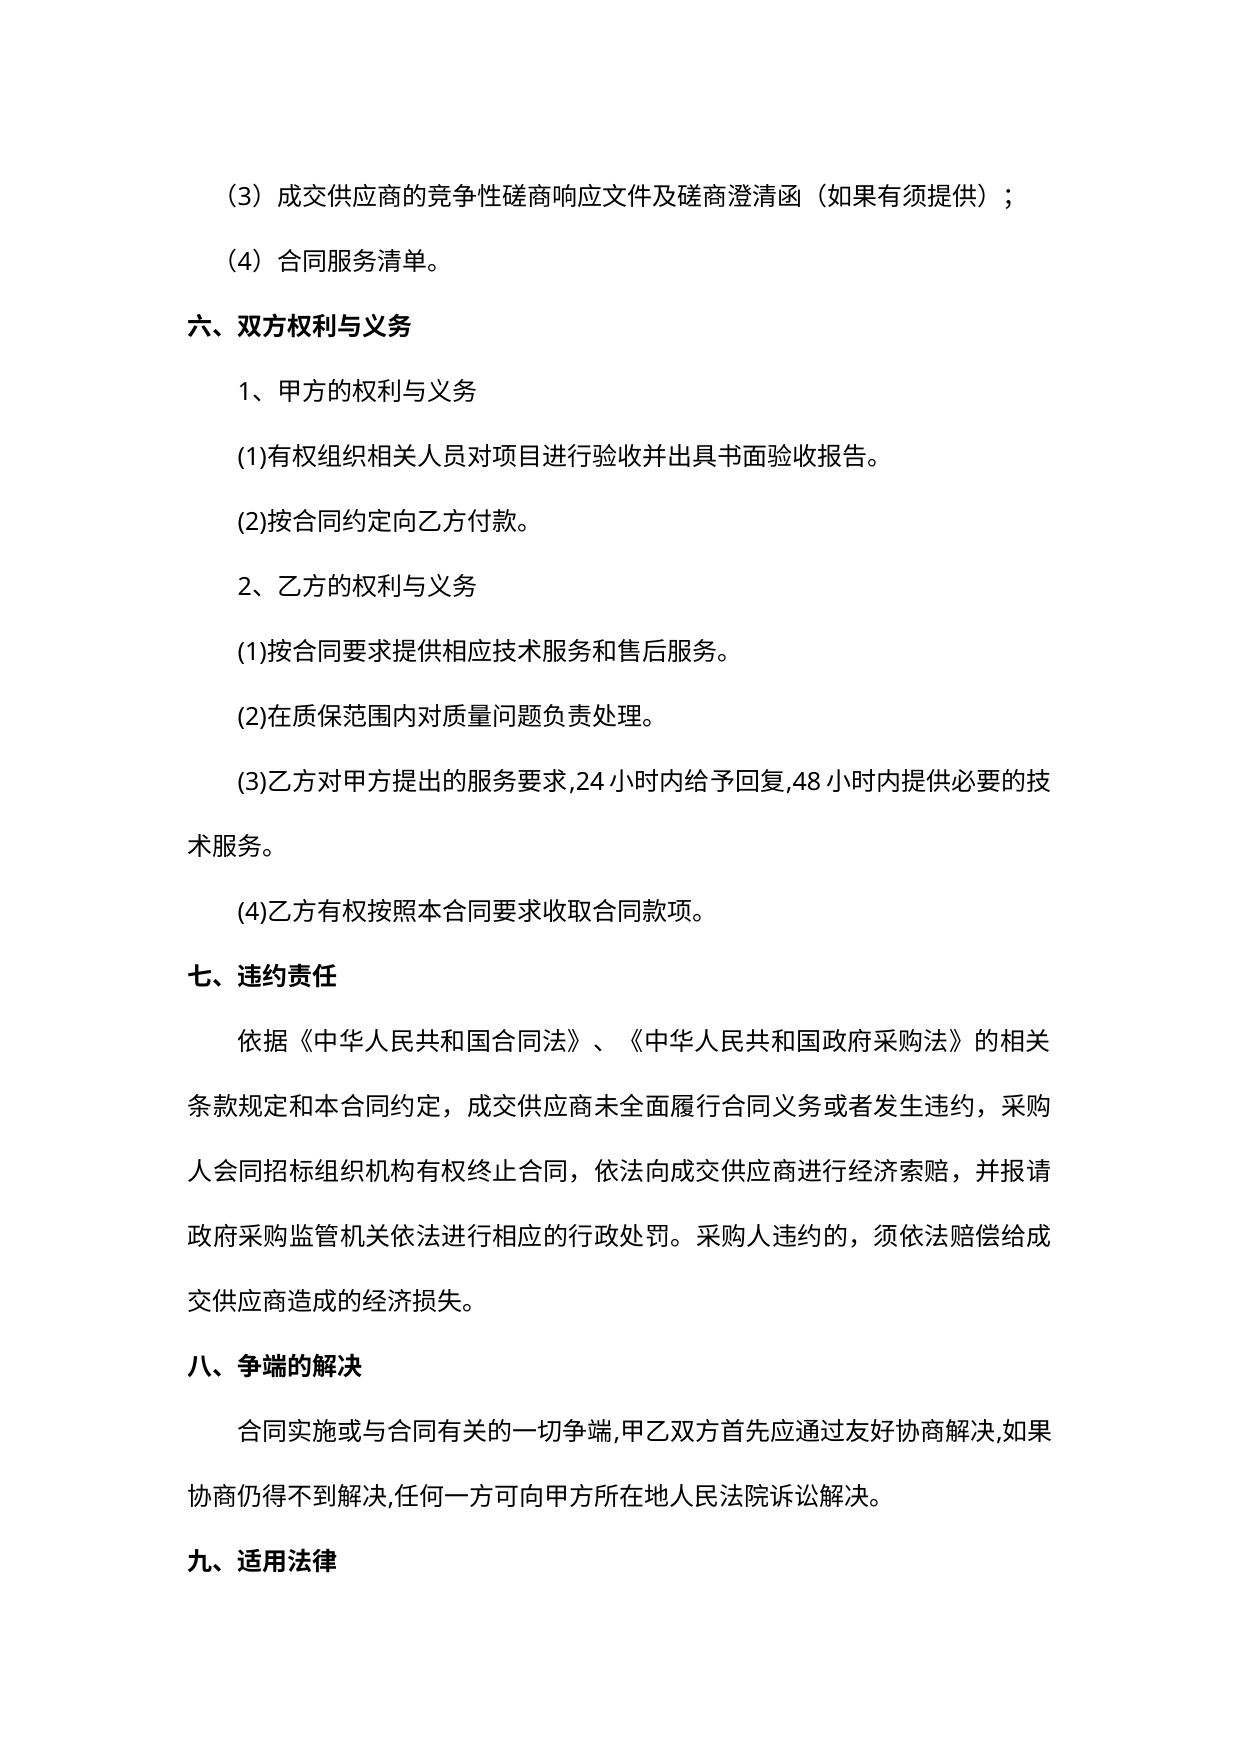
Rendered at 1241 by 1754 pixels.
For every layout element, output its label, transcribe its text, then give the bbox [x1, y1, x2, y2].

list （3）成交供应商的竞争性磋商响应文件及磋商澄清函（如果有须提供）； [187, 162, 1053, 227]
text (1)有权组织相关人员对项目进行验收并出具书面验收报告。 [187, 422, 1053, 487]
list （4）合同服务清单。 [187, 227, 1053, 292]
text 七、违约责任 [187, 942, 1053, 1007]
text 六、双方权利与义务 [187, 292, 1053, 357]
text (4)乙方有权按照本合同要求收取合同款项。 [187, 877, 1053, 942]
text 1、甲方的权利与义务 [187, 357, 1053, 422]
text 合同实施或与合同有关的一切争端,甲乙双方首先应通过友好协商解决,如果协商仍得不到解决,任何一方可向甲方所在地人民法院诉讼解决。 [187, 1397, 1053, 1527]
text 2、乙方的权利与义务 [187, 552, 1053, 617]
text (3)乙方对甲方提出的服务要求,24小时内给予回复,48小时内提供必要的技术服务。 [187, 747, 1053, 877]
text (1)按合同要求提供相应技术服务和售后服务。 [187, 617, 1053, 682]
text 九、适用法律 [187, 1527, 1053, 1592]
text 八、争端的解决 [187, 1332, 1053, 1397]
text (2)按合同约定向乙方付款。 [187, 487, 1053, 552]
text (2)在质保范围内对质量问题负责处理。 [187, 682, 1053, 747]
text 依据《中华人民共和国合同法》、《中华人民共和国政府采购法》的相关条款规定和本合同约定，成交供应商未全面履行合同义务或者发生违约，采购人会同招标组织机构有权终止合同，依法向成交供应商进行经济索赔，并报请政府采购监管机关依法进行相应的行政处罚。采购人违约的，须依法赔偿给成交供应商造成的经济损失。 [187, 1007, 1053, 1332]
